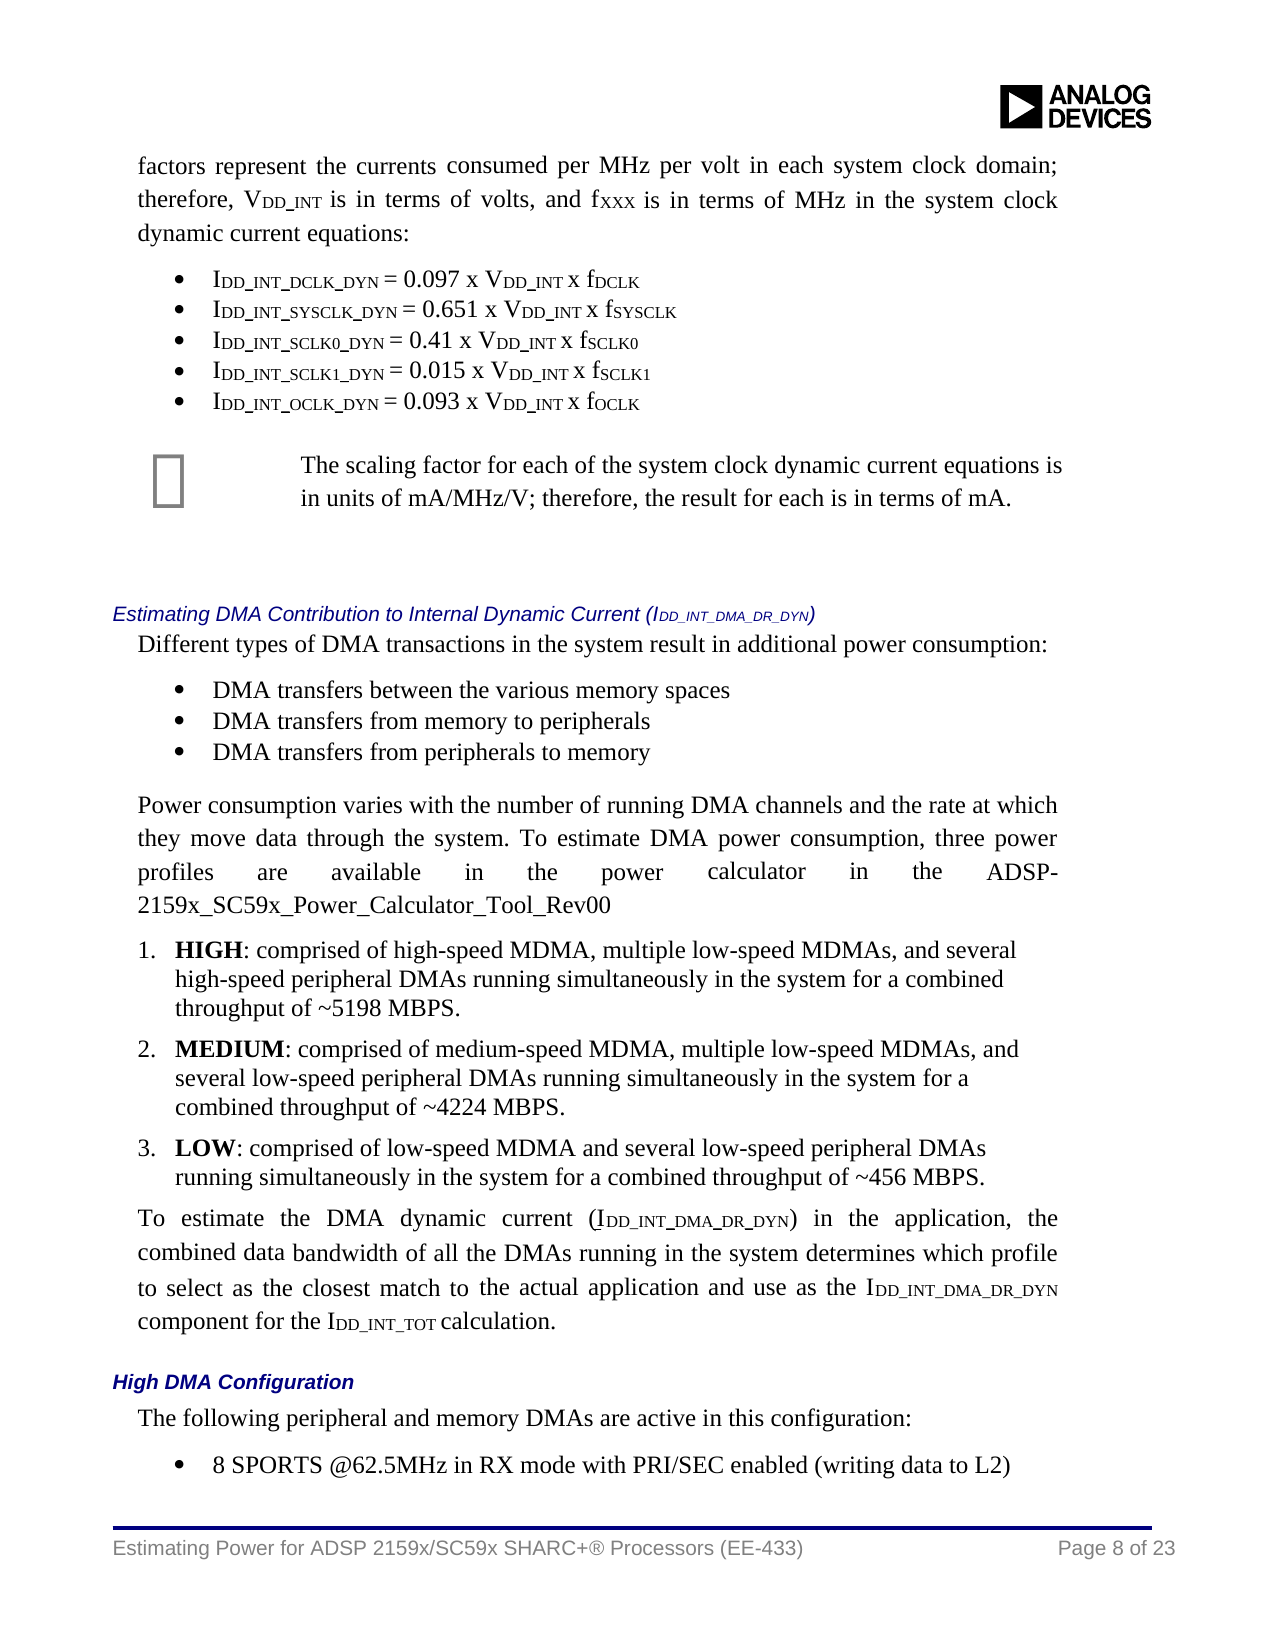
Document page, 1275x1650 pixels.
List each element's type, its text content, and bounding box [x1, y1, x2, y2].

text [137, 150, 1058, 247]
text Different types of DMA transactions in the system result in additional power consumption: [137, 629, 1152, 658]
text Power consumption varies with the number of running DMA channels and the rate at which they move data through the system. To estimate DMA power consumption, three power profiles are available in the power calculator in the DMA/Peripheral Usage, pull-down in the VDD_INT Clock Domains & DMA Rates table on the Power Estimation tab: [137, 790, 1058, 919]
list HIGH: comprised of high-speed MDMA, multiple low-speed MDMAs, and several high-speed peripheral DMAs running simultaneously in the system for a combined throughput of ~5198 MBPS. [137, 936, 1058, 1022]
list LOW: comprised of low-speed MDMA and several low-speed peripheral DMAs running simultaneously in the system for a combined throughput of ~456 MBPS. [137, 1133, 1058, 1191]
list IDD_INT_OCLK_DYN = 0.093 x VDD_INT x fOCLK [175, 386, 1152, 417]
list 8 SPORTS @62.5MHz in RX mode with PRI/SEC enabled (writing data to L2) [175, 1449, 1152, 1479]
list IDD_INT_SCLK0_DYN = 0.41 x VDD_INT x fSCLK0 [175, 325, 1152, 356]
list IDD_INT_SCLK1_DYN = 0.015 x VDD_INT x fSCLK1 [175, 356, 1152, 386]
subtitle High DMA Configuration [112, 1370, 1152, 1394]
list DMA transfers from memory to peripherals [175, 705, 1152, 736]
text The following peripheral and memory DMAs are active in this configuration: [137, 1403, 1152, 1432]
list IDD_INT_DCLK_DYN = 0.097 x VDD_INT x fDCLK [175, 264, 1152, 294]
subtitle Estimating DMA Contribution to Internal Dynamic Current (IDD_INT_DMA_DR_DYN) [112, 602, 1152, 626]
text To estimate the DMA dynamic current (IDD_INT_DMA_DR_DYN) in the application, the combined data bandwidth of all the DMAs running in the system determines which profile to select as the closest match to the actual application and use as the IDD_INT_DMA_DR_DYN component for the IDD_INT_TOT calculation. [137, 1203, 1058, 1336]
table_header The scaling factor for each of the system clock dynamic current equations is in units of mA/MHz/V; therefore, the result for each is in terms of mA. [261, 450, 1085, 525]
list DMA transfers between the various memory spaces [175, 674, 1152, 705]
table_header  [125, 450, 261, 525]
list MEDIUM: comprised of medium-speed MDMA, multiple low-speed MDMAs, and several low-speed peripheral DMAs running simultaneously in the system for a combined throughput of ~4224 MBPS. [137, 1034, 1058, 1121]
list IDD_INT_SYSCLK_DYN = 0.651 x VDD_INT x fSYSCLK [175, 294, 1152, 325]
list DMA transfers from peripherals to memory [175, 736, 1152, 766]
